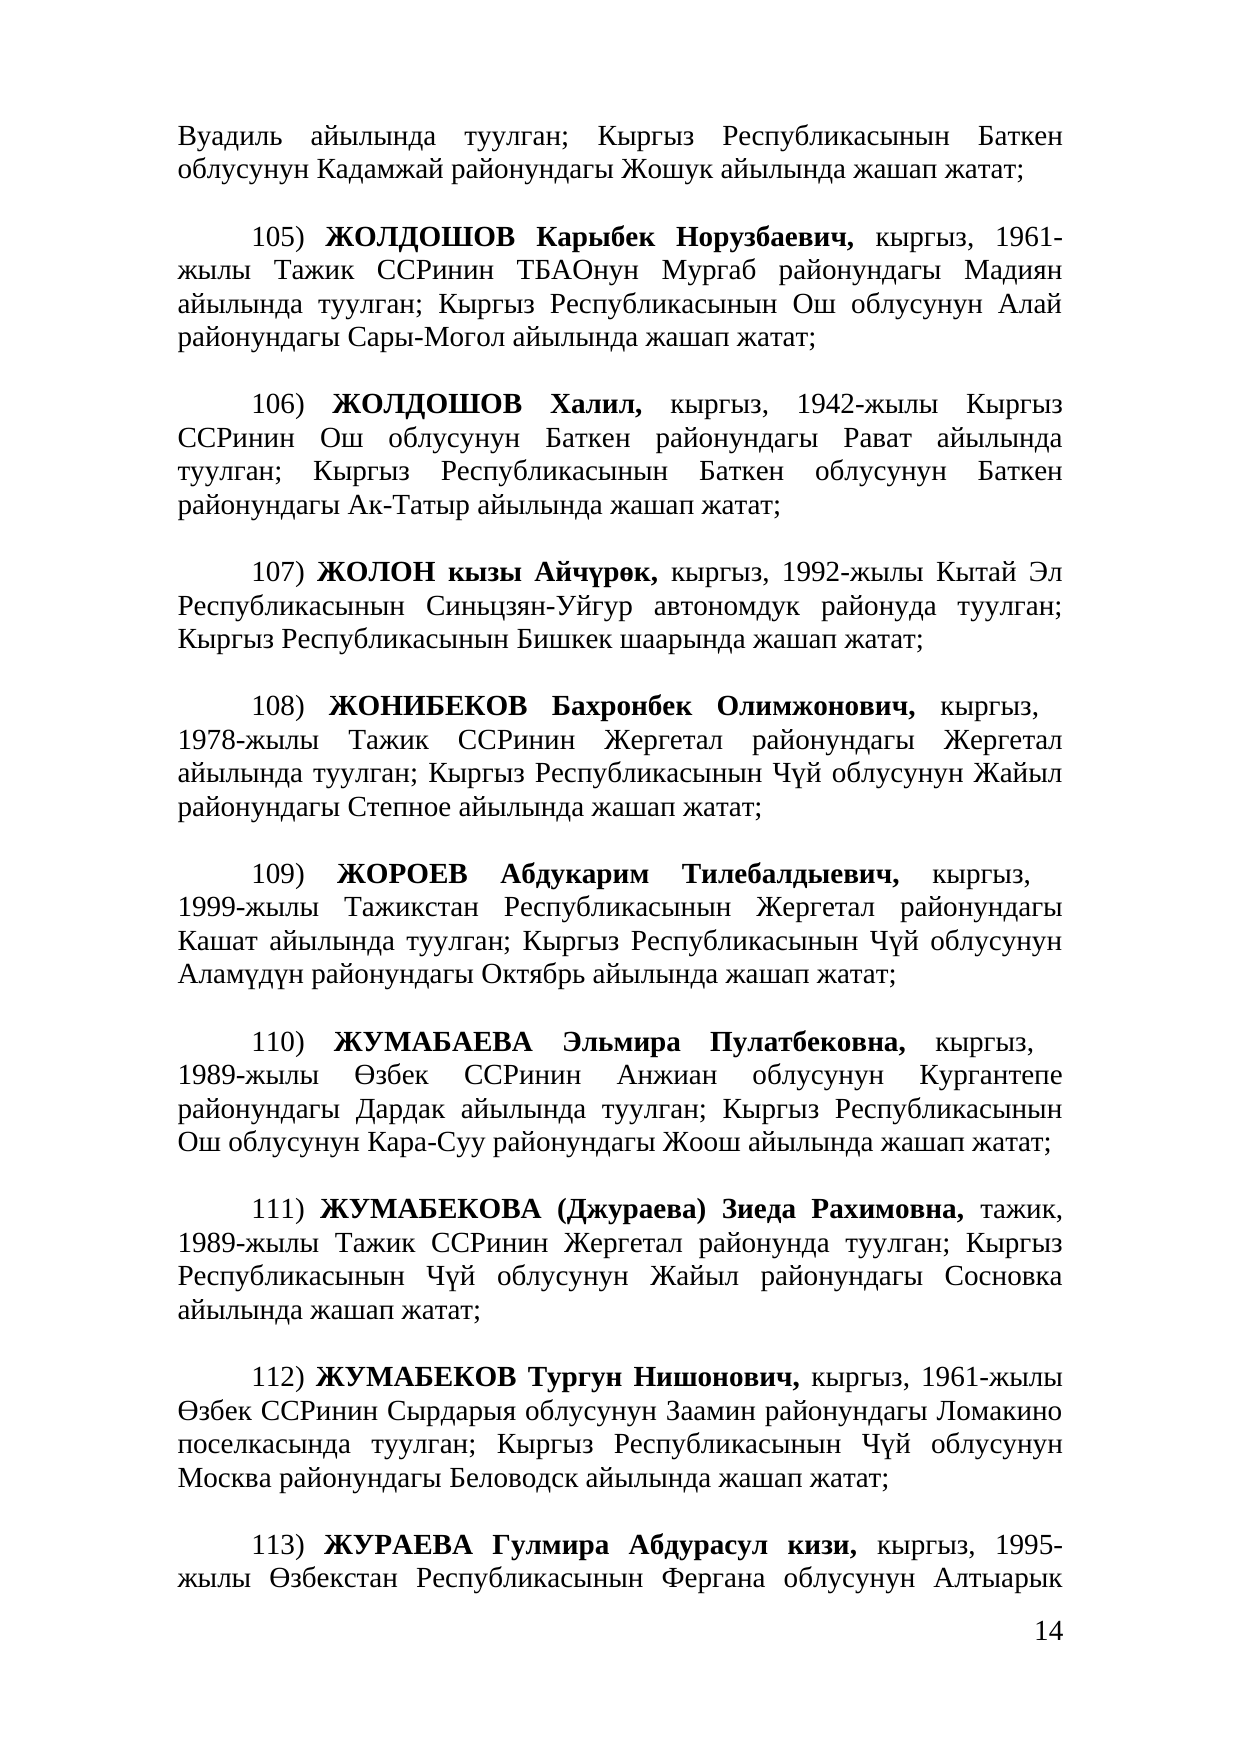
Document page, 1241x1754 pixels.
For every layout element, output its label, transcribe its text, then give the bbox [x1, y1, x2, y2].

text 111) ЖУМАБЕКОВА (Джураева) Зиеда Рахимовна, тажик, 1989-жылы Тажик ССРинин Жергетал районунда туулган; Кыргыз Республикасынын Чүй облусунун Жайыл районундагы Сосновка айылында жашап жатат; [177, 1191, 1063, 1326]
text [177, 1527, 1063, 1594]
text 110) ЖУМАБАЕВА Эльмира Пулатбековна, кыргыз, 1989-жылы Өзбек ССРинин Анжиан облусунун Кургантепе районундагы Дардак айылында туулган; Кыргыз Республикасынын Ош облусунун Кара-Суу районундагы Жоош айылында жашап жатат; [177, 1024, 1063, 1158]
text 107) ЖОЛОН кызы Айчүрөк, кыргыз, 1992-жылы Кытай Эл Республикасынын Синьцзян-Уйгур автономдук районуда туулган; Кыргыз Республикасынын Бишкек шаарында жашап жатат; [177, 554, 1063, 655]
text 108) ЖОНИБЕКОВ Бахронбек Олимжонович, кыргыз, 1978-жылы Тажик ССРинин Жергетал районундагы Жергетал айылында туулган; Кыргыз Республикасынын Чүй облусунун Жайыл районундагы Степное айылында жашап жатат; [177, 688, 1063, 822]
text 112) ЖУМАБЕКОВ Тургун Нишонович, кыргыз, 1961-жылы Өзбек ССРинин Сырдарыя облусунун Заамин районундагы Ломакино поселкасында туулган; Кыргыз Республикасынын Чүй облусунун Москва районундагы Беловодск айылында жашап жатат; [177, 1359, 1063, 1493]
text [177, 118, 1063, 185]
text 105) ЖОЛДОШОВ Карыбек Норузбаевич, кыргыз, 1961-жылы Тажик ССРинин ТБАОнун Мургаб районундагы Мадиян айылында туулган; Кыргыз Республикасынын Ош облусунун Алай районундагы Сары-Могол айылында жашап жатат; [177, 219, 1063, 353]
text 109) ЖОРОЕВ Абдукарим Тилебалдыевич, кыргыз, 1999-жылы Тажикстан Республикасынын Жергетал районундагы Кашат айылында туулган; Кыргыз Республикасынын Чүй облусунун Аламүдүн районундагы Октябрь айылында жашап жатат; [177, 856, 1063, 990]
text 106) ЖОЛДОШОВ Халил, кыргыз, 1942-жылы Кыргыз ССРинин Ош облусунун Баткен районундагы Рават айылында туулган; Кыргыз Республикасынын Баткен облусунун Баткен районундагы Ак-Татыр айылында жашап жатат; [177, 386, 1063, 521]
